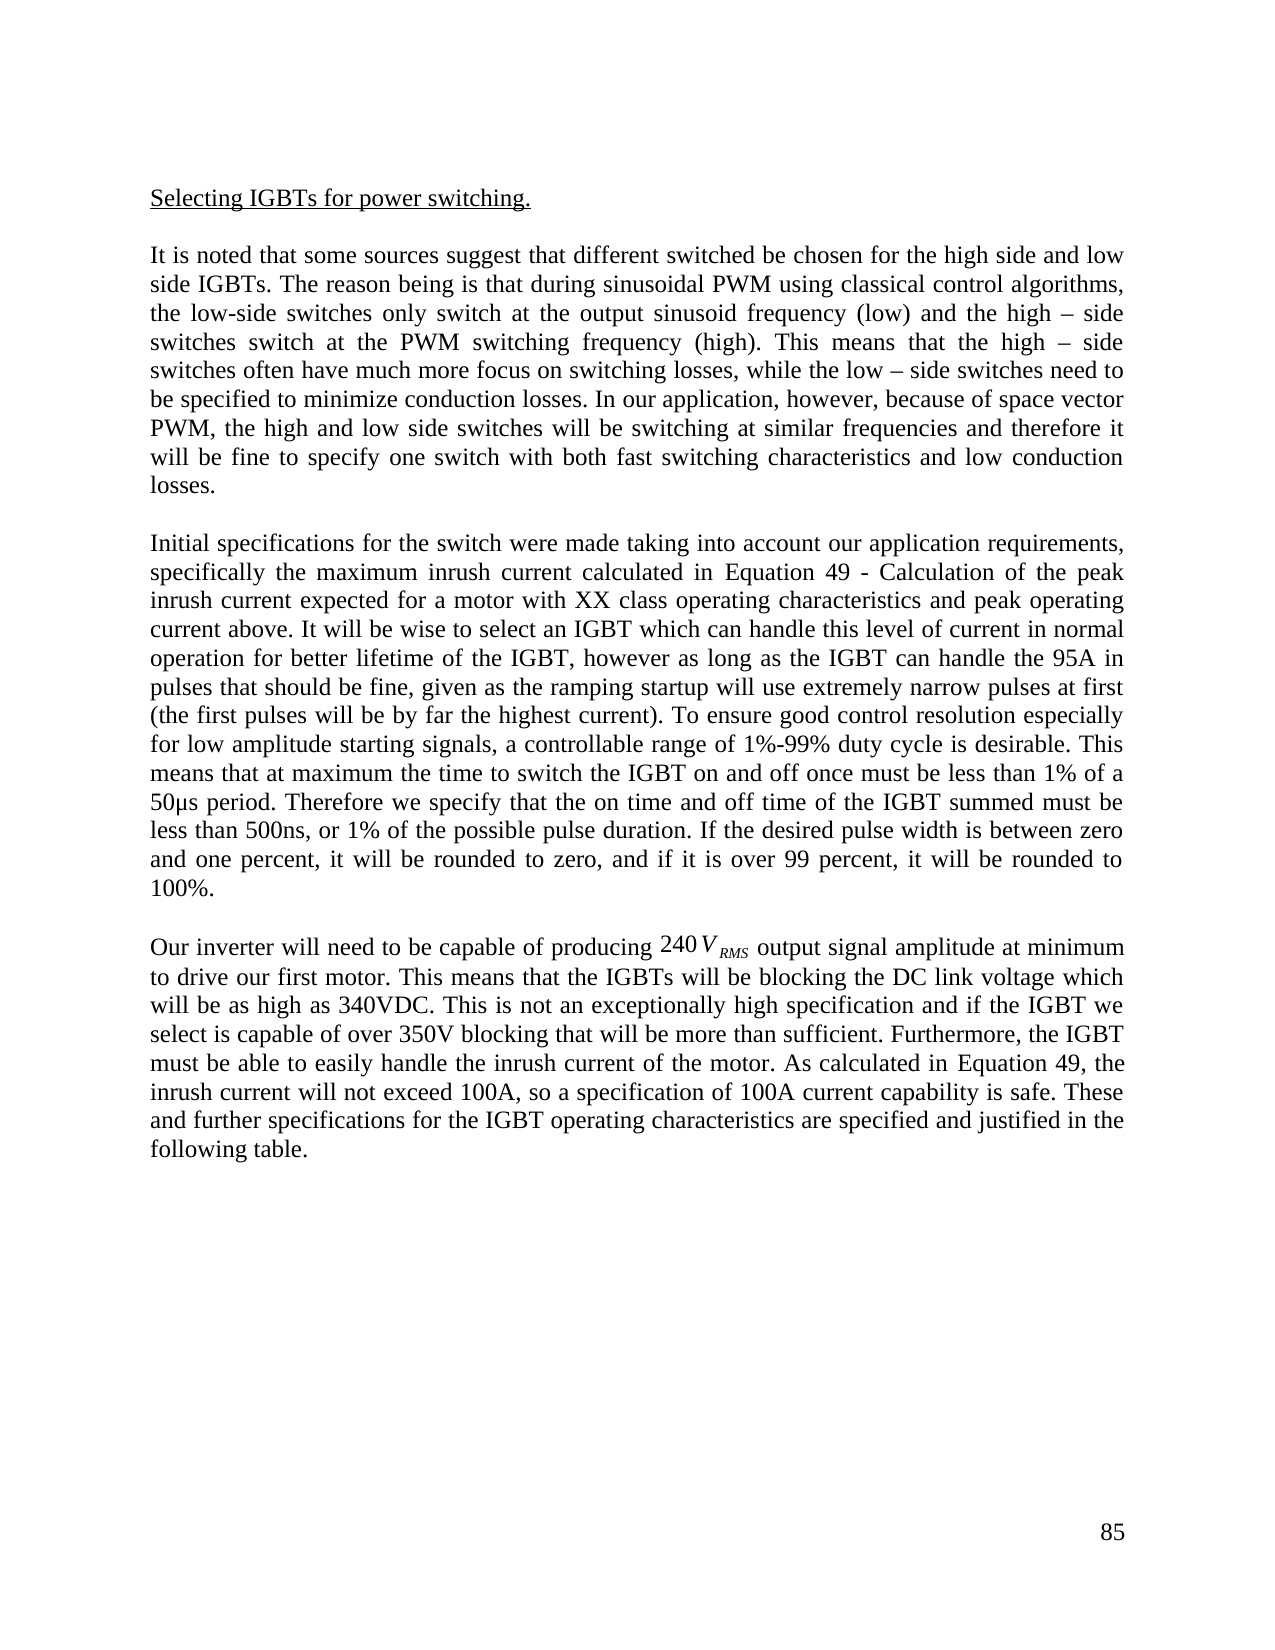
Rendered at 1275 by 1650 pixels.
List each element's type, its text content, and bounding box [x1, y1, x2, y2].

text It is noted that some sources suggest that different switched be chosen for the high side and low side IGBTs. The reason being is that during sinusoidal PWM using classical control algorithms, the low-side switches only switch at the output sinusoid frequency (low) and the high – side switches switch at the PWM switching frequency (high). This means that the high – side switches often have much more focus on switching losses, while the low – side switches need to be specified to minimize conduction losses. In our application, however, because of space vector PWM, the high and low side switches will be switching at similar frequencies and therefore it will be fine to specify one switch with both fast switching characteristics and low conduction losses. [150, 240, 1125, 499]
text Initial specifications for the switch were made taking into account our application requirements, specifically the maximum inrush current calculated in Equation 49 - Calculation of the peak inrush current expected for a motor with XX class operating characteristics and peak operating current above. It will be wise to select an IGBT which can handle this level of current in normal operation for better lifetime of the IGBT, however as long as the IGBT can handle the 95A in pulses that should be fine, given as the ramping startup will use extremely narrow pulses at first (the first pulses will be by far the highest current). To ensure good control resolution especially for low amplitude starting signals, a controllable range of 1%-99% duty cycle is desirable. This means that at maximum the time to switch the IGBT on and off once must be less than 1% of a 50μs period. Therefore we specify that the on time and off time of the IGBT summed must be less than 500ns, or 1% of the possible pulse duration. If the desired pulse width is between zero and one percent, it will be rounded to zero, and if it is over 99 percent, it will be rounded to 100%. [150, 528, 1125, 902]
subtitle Selecting IGBTs for power switching. [150, 183, 1125, 212]
text Our inverter will need to be capable of producing output signal amplitude at minimum to drive our first motor. This means that the IGBTs will be blocking the DC link voltage which will be as high as 340VDC. This is not an exceptionally high specification and if the IGBT we select is capable of over 350V blocking that will be more than sufficient. Furthermore, the IGBT must be able to easily handle the inrush current of the motor. As calculated in Equation 49, the inrush current will not exceed 100A, so a specification of 100A current capability is safe. These and further specifications for the IGBT operating characteristics are specified and justified in the following table. [150, 930, 1125, 1163]
